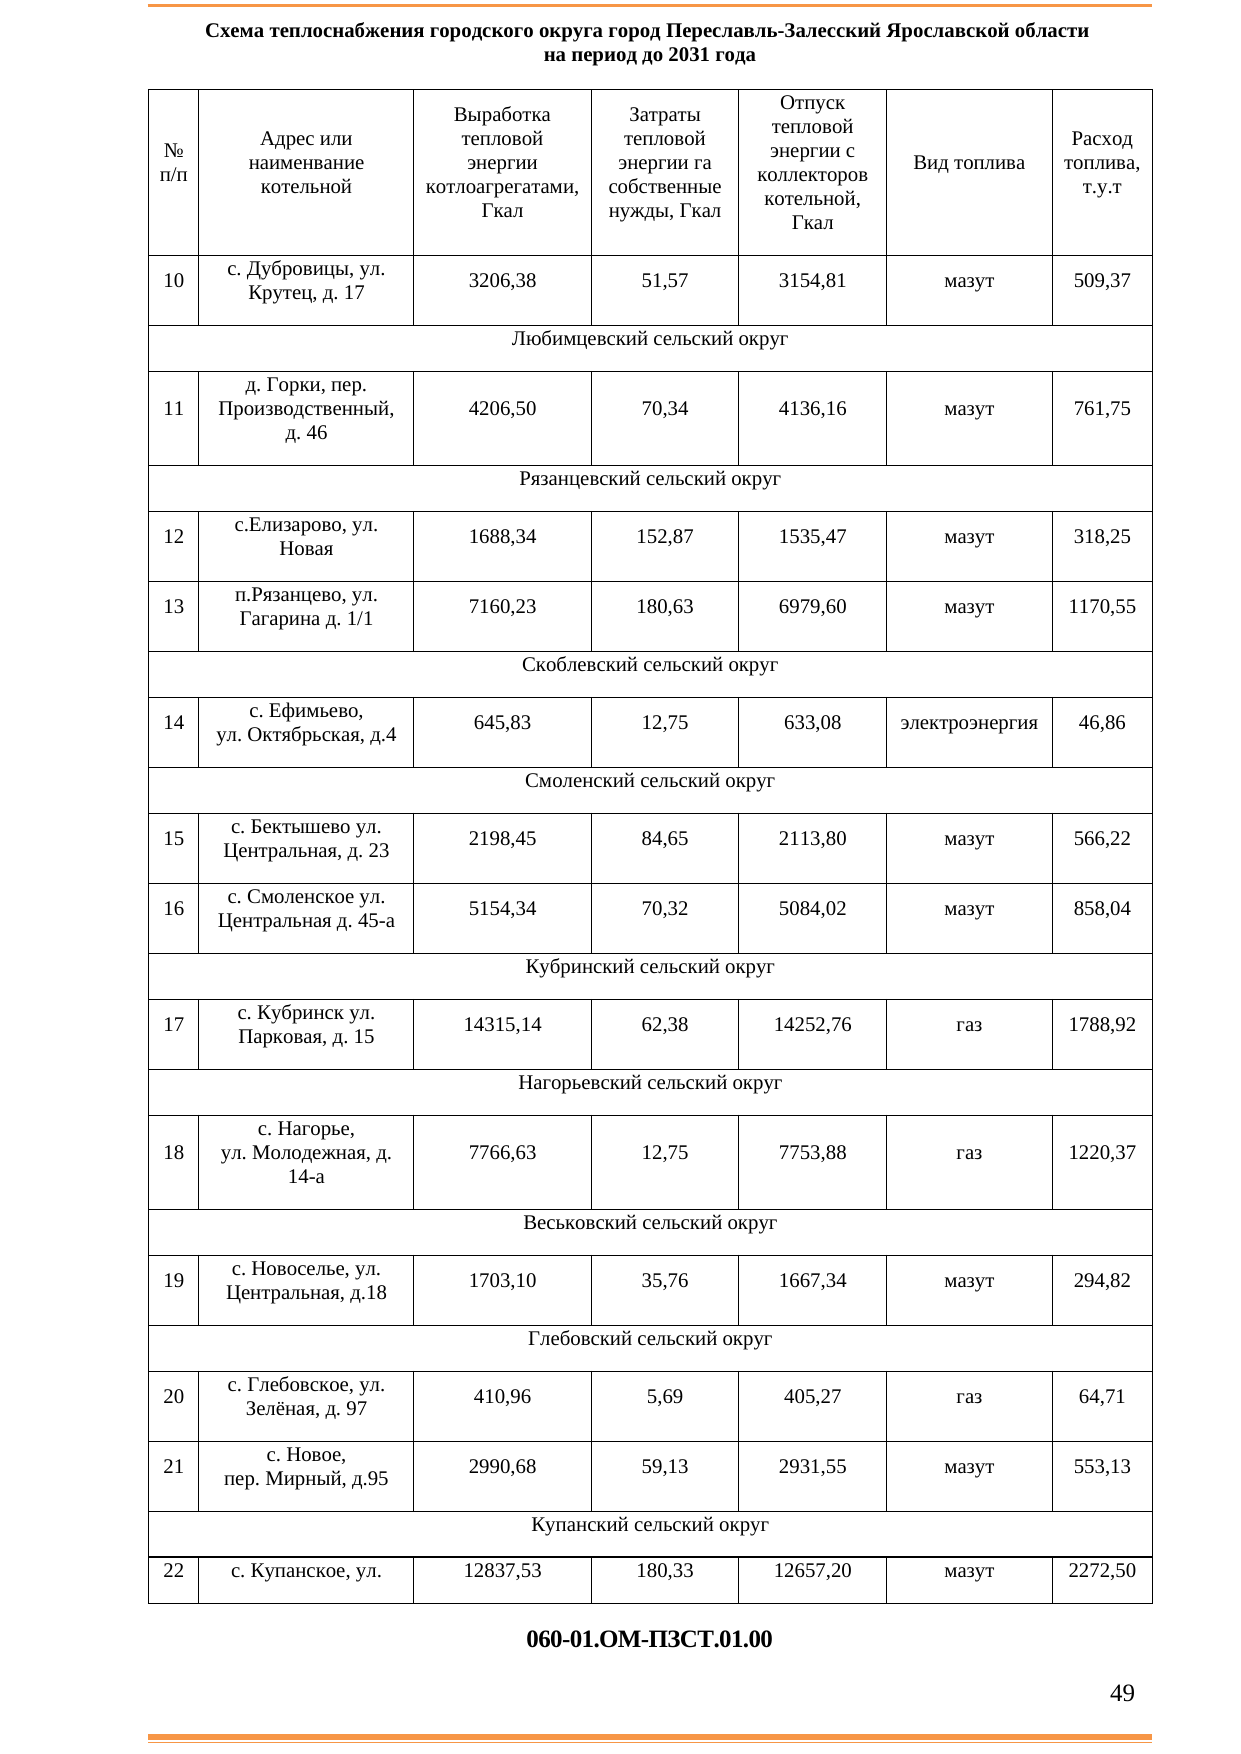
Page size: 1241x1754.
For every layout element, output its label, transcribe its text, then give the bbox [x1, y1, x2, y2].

table_cell 2198,45 [414, 814, 591, 883]
table_cell 35,76 [592, 1256, 738, 1324]
table_cell 12657,20 [739, 1558, 886, 1602]
table_cell 11 [149, 372, 198, 465]
table_cell 318,25 [1053, 512, 1152, 581]
table_header Адрес или наименвание котельной [199, 90, 413, 255]
table_cell 14252,76 [739, 1000, 886, 1069]
table_cell Любимцевский сельский округ [149, 326, 1152, 371]
table_cell электроэнергия [887, 698, 1052, 767]
table_cell с. Кубринск ул. Парковая, д. 15 [199, 1000, 413, 1069]
table_cell 17 [149, 1000, 198, 1069]
table_cell 4136,16 [739, 372, 886, 465]
table_cell 70,32 [592, 884, 738, 953]
table_cell 70,34 [592, 372, 738, 465]
table_cell 1688,34 [414, 512, 591, 581]
table_cell с. Дубровицы, ул. Крутец, д. 17 [199, 256, 413, 325]
table_cell 2990,68 [414, 1442, 591, 1511]
table_cell газ [887, 1000, 1052, 1069]
table_cell 7766,63 [414, 1116, 591, 1209]
table_cell 1667,34 [739, 1256, 886, 1324]
table_cell с. Новое, пер. Мирный, д.95 [199, 1442, 413, 1511]
table_cell с. Ефимьево, ул. Октябрьская, д.4 [199, 698, 413, 767]
table_cell 22 [149, 1558, 198, 1602]
table_cell с. Глебовское, ул. Зелёная, д. 97 [199, 1372, 413, 1441]
table_header Вид топлива [887, 90, 1052, 255]
table_cell 12 [149, 512, 198, 581]
table_cell мазут [887, 1442, 1052, 1511]
table_header Затраты тепловой энергии га собственные нужды, Гкал [592, 90, 738, 255]
table_cell 2272,50 [1053, 1558, 1152, 1602]
table_cell мазут [887, 256, 1052, 325]
table_header № п/п [149, 90, 198, 255]
table_cell с. Новоселье, ул. Центральная, д.18 [199, 1256, 413, 1324]
table_cell 858,04 [1053, 884, 1152, 953]
table_cell 12,75 [592, 1116, 738, 1209]
table_cell 62,38 [592, 1000, 738, 1069]
table_cell с. Нагорье, ул. Молодежная, д. 14-а [199, 1116, 413, 1209]
table_cell газ [887, 1372, 1052, 1441]
table_cell 10 [149, 256, 198, 325]
table_cell 84,65 [592, 814, 738, 883]
table_cell 645,83 [414, 698, 591, 767]
table_cell 180,33 [592, 1558, 738, 1602]
table_cell 761,75 [1053, 372, 1152, 465]
table_cell мазут [887, 372, 1052, 465]
table_cell 633,08 [739, 698, 886, 767]
table_cell 3154,81 [739, 256, 886, 325]
table_cell 12837,53 [414, 1558, 591, 1602]
table_cell Глебовский сельский округ [149, 1326, 1152, 1371]
table_cell мазут [887, 884, 1052, 953]
table_cell 566,22 [1053, 814, 1152, 883]
table_cell 46,86 [1053, 698, 1152, 767]
table_header Отпуск тепловой энергии с коллекторов котельной, Гкал [739, 90, 886, 255]
table_header Выработка тепловой энергии котлоагрегатами, Гкал [414, 90, 591, 255]
table_cell 1535,47 [739, 512, 886, 581]
table_cell Нагорьевский сельский округ [149, 1070, 1152, 1114]
table_cell 5154,34 [414, 884, 591, 953]
table_cell 553,13 [1053, 1442, 1152, 1511]
table_cell 7160,23 [414, 582, 591, 651]
table_cell 12,75 [592, 698, 738, 767]
table_cell мазут [887, 1558, 1052, 1602]
table_cell 6979,60 [739, 582, 886, 651]
table_cell с. Бектышево ул. Центральная, д. 23 [199, 814, 413, 883]
table_cell мазут [887, 582, 1052, 651]
table_cell 21 [149, 1442, 198, 1511]
table_cell 3206,38 [414, 256, 591, 325]
table_cell мазут [887, 1256, 1052, 1324]
table_cell 19 [149, 1256, 198, 1324]
table_cell газ [887, 1116, 1052, 1209]
table_cell Кубринский сельский округ [149, 954, 1152, 999]
table_cell 294,82 [1053, 1256, 1152, 1324]
table_cell мазут [887, 814, 1052, 883]
table_cell 1788,92 [1053, 1000, 1152, 1069]
table_header Расход топлива, т.у.т [1053, 90, 1152, 255]
table_cell 14 [149, 698, 198, 767]
table_cell п.Рязанцево, ул. Гагарина д. 1/1 [199, 582, 413, 651]
table_cell 18 [149, 1116, 198, 1209]
table_cell 2113,80 [739, 814, 886, 883]
table_cell Смоленский сельский округ [149, 768, 1152, 813]
table_cell 5084,02 [739, 884, 886, 953]
table_cell д. Горки, пер. Производственный, д. 46 [199, 372, 413, 465]
table_cell 51,57 [592, 256, 738, 325]
table_cell с. Смоленское ул. Центральная д. 45-а [199, 884, 413, 953]
table_cell 7753,88 [739, 1116, 886, 1209]
table_cell 13 [149, 582, 198, 651]
table_cell 20 [149, 1372, 198, 1441]
table_cell 152,87 [592, 512, 738, 581]
table_cell с.Елизарово, ул. Новая [199, 512, 413, 581]
table_cell 1170,55 [1053, 582, 1152, 651]
table_cell Скоблевский сельский округ [149, 652, 1152, 697]
table_cell Рязанцевский сельский округ [149, 466, 1152, 511]
table_cell 16 [149, 884, 198, 953]
table_cell 405,27 [739, 1372, 886, 1441]
table_cell 180,63 [592, 582, 738, 651]
table_cell 15 [149, 814, 198, 883]
table_cell 5,69 [592, 1372, 738, 1441]
table_cell Купанский сельский округ [149, 1512, 1152, 1556]
table_cell 410,96 [414, 1372, 591, 1441]
table_cell 14315,14 [414, 1000, 591, 1069]
table_cell 2931,55 [739, 1442, 886, 1511]
table_cell 64,71 [1053, 1372, 1152, 1441]
table_cell 1703,10 [414, 1256, 591, 1324]
table_cell с. Купанское, ул. Советская, д. 60 [199, 1558, 413, 1602]
table_cell 59,13 [592, 1442, 738, 1511]
table_cell 4206,50 [414, 372, 591, 465]
table_cell 1220,37 [1053, 1116, 1152, 1209]
table_cell мазут [887, 512, 1052, 581]
table_cell 509,37 [1053, 256, 1152, 325]
table_cell Веськовский сельский округ [149, 1210, 1152, 1254]
